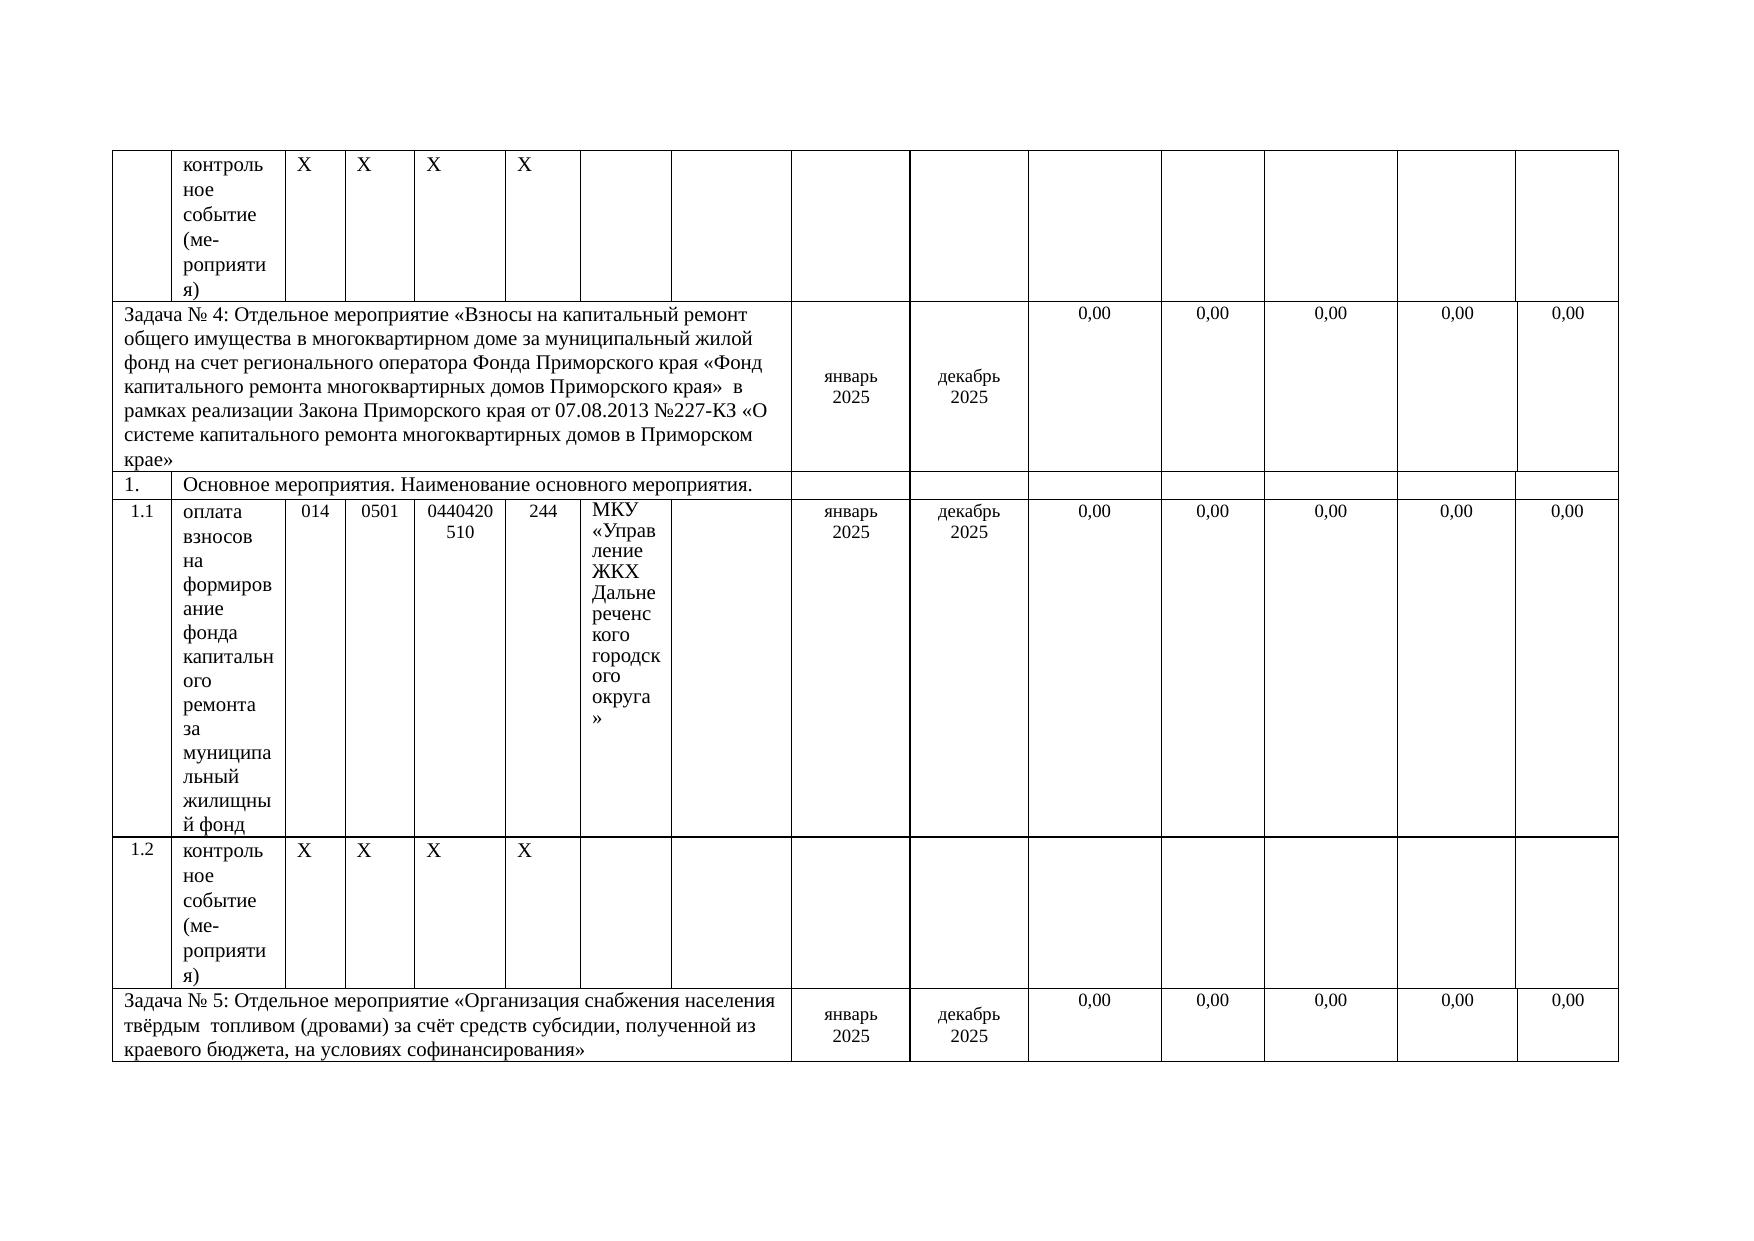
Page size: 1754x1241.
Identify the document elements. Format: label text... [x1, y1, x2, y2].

table_cell контрольное событие (ме- роприятия) [172, 838, 285, 987]
table_cell Х [415, 838, 505, 987]
table_cell 0,00 [1398, 500, 1515, 836]
table_cell 0501 [346, 500, 414, 836]
table_cell 0,00 [1029, 302, 1161, 471]
table_cell 0,00 [1162, 989, 1264, 1061]
table_cell Х [286, 151, 345, 301]
table_cell Х [346, 838, 414, 987]
table_cell Х [286, 838, 345, 987]
table_cell [581, 838, 671, 987]
table_cell 1.2 [113, 838, 171, 987]
table_cell [911, 151, 1028, 301]
table_cell Задача № 4: Отдельное мероприятие «Взносы на капитальный ремонт общего имущества в многоквартирном доме за муниципальный жилой фонд на счет регионального оператора Фонда Приморского края «Фонд капитального ремонта многоквартирных домов Приморского края» в рамках реализации Закона Приморского края от 07.08.2013 №227-КЗ «О системе капитального ремонта многоквартирных домов в Приморском крае» [113, 302, 791, 471]
table_cell [581, 151, 671, 301]
table_cell 0,00 [1398, 989, 1517, 1061]
table_cell 0,00 [1029, 500, 1161, 836]
table_cell декабрь 2025 [911, 989, 1028, 1061]
table_cell [1265, 838, 1397, 987]
table_cell 244 [506, 500, 580, 836]
table_cell 0,00 [1518, 302, 1618, 471]
table_cell [1516, 838, 1618, 987]
table_cell Х [506, 151, 580, 301]
table_cell 0,00 [1518, 989, 1618, 1061]
table_cell Х [415, 151, 505, 301]
table_cell [911, 838, 1028, 987]
table_cell январь 2025 [792, 989, 909, 1061]
table_cell [1516, 151, 1618, 301]
table_cell 0,00 [1265, 302, 1397, 471]
table_cell [1265, 472, 1397, 498]
table_cell 0,00 [1398, 302, 1517, 471]
table_cell январь 2025 [792, 302, 909, 471]
table_cell [1162, 838, 1264, 987]
table_cell контрольное событие (ме- роприятия) [172, 151, 285, 301]
table_cell 0,00 [1516, 500, 1618, 836]
table_cell [1516, 472, 1618, 498]
table_cell декабрь 2025 [911, 500, 1028, 836]
table_cell Основное мероприятия. Наименование основного мероприятия. [172, 472, 791, 498]
table_cell Х [506, 838, 580, 987]
table_cell Х [346, 151, 414, 301]
table_cell [792, 151, 909, 301]
table_cell 0,00 [1265, 500, 1397, 836]
table_cell 0,00 [1162, 500, 1264, 836]
table_cell 0440420510 [415, 500, 505, 836]
table_cell декабрь 2025 [911, 302, 1028, 471]
table_cell [1162, 472, 1264, 498]
table_cell [1029, 838, 1161, 987]
table_cell [672, 838, 791, 987]
table_cell январь 2025 [792, 500, 909, 836]
table_cell [911, 472, 1028, 498]
table_cell МКУ «Управление ЖКХ Дальнереченского городского округа » [581, 500, 671, 836]
table_cell [672, 500, 791, 836]
table_cell 0,00 [1162, 302, 1264, 471]
table_cell [792, 838, 909, 987]
table_cell [1398, 472, 1515, 498]
table_cell [1029, 151, 1161, 301]
table_cell 1.1 [113, 500, 171, 836]
table_cell [1029, 472, 1161, 498]
table_cell 014 [286, 500, 345, 836]
table_cell 1. [113, 472, 171, 498]
table_cell [113, 151, 171, 301]
table_cell [1162, 151, 1264, 301]
table_cell 0,00 [1265, 989, 1397, 1061]
table_cell [1398, 838, 1515, 987]
table_cell [1398, 151, 1515, 301]
table_cell [792, 472, 909, 498]
table_cell [672, 151, 791, 301]
table_cell [1265, 151, 1397, 301]
table_cell Задача № 5: Отдельное мероприятие «Организация снабжения населения твёрдым топливом (дровами) за счёт средств субсидии, полученной из краевого бюджета, на условиях софинансирования» [113, 989, 791, 1061]
table_cell 0,00 [1029, 989, 1161, 1061]
table_cell оплата взносов на формирование фонда капитального ремонта за муниципальный жилищный фонд [172, 500, 285, 836]
